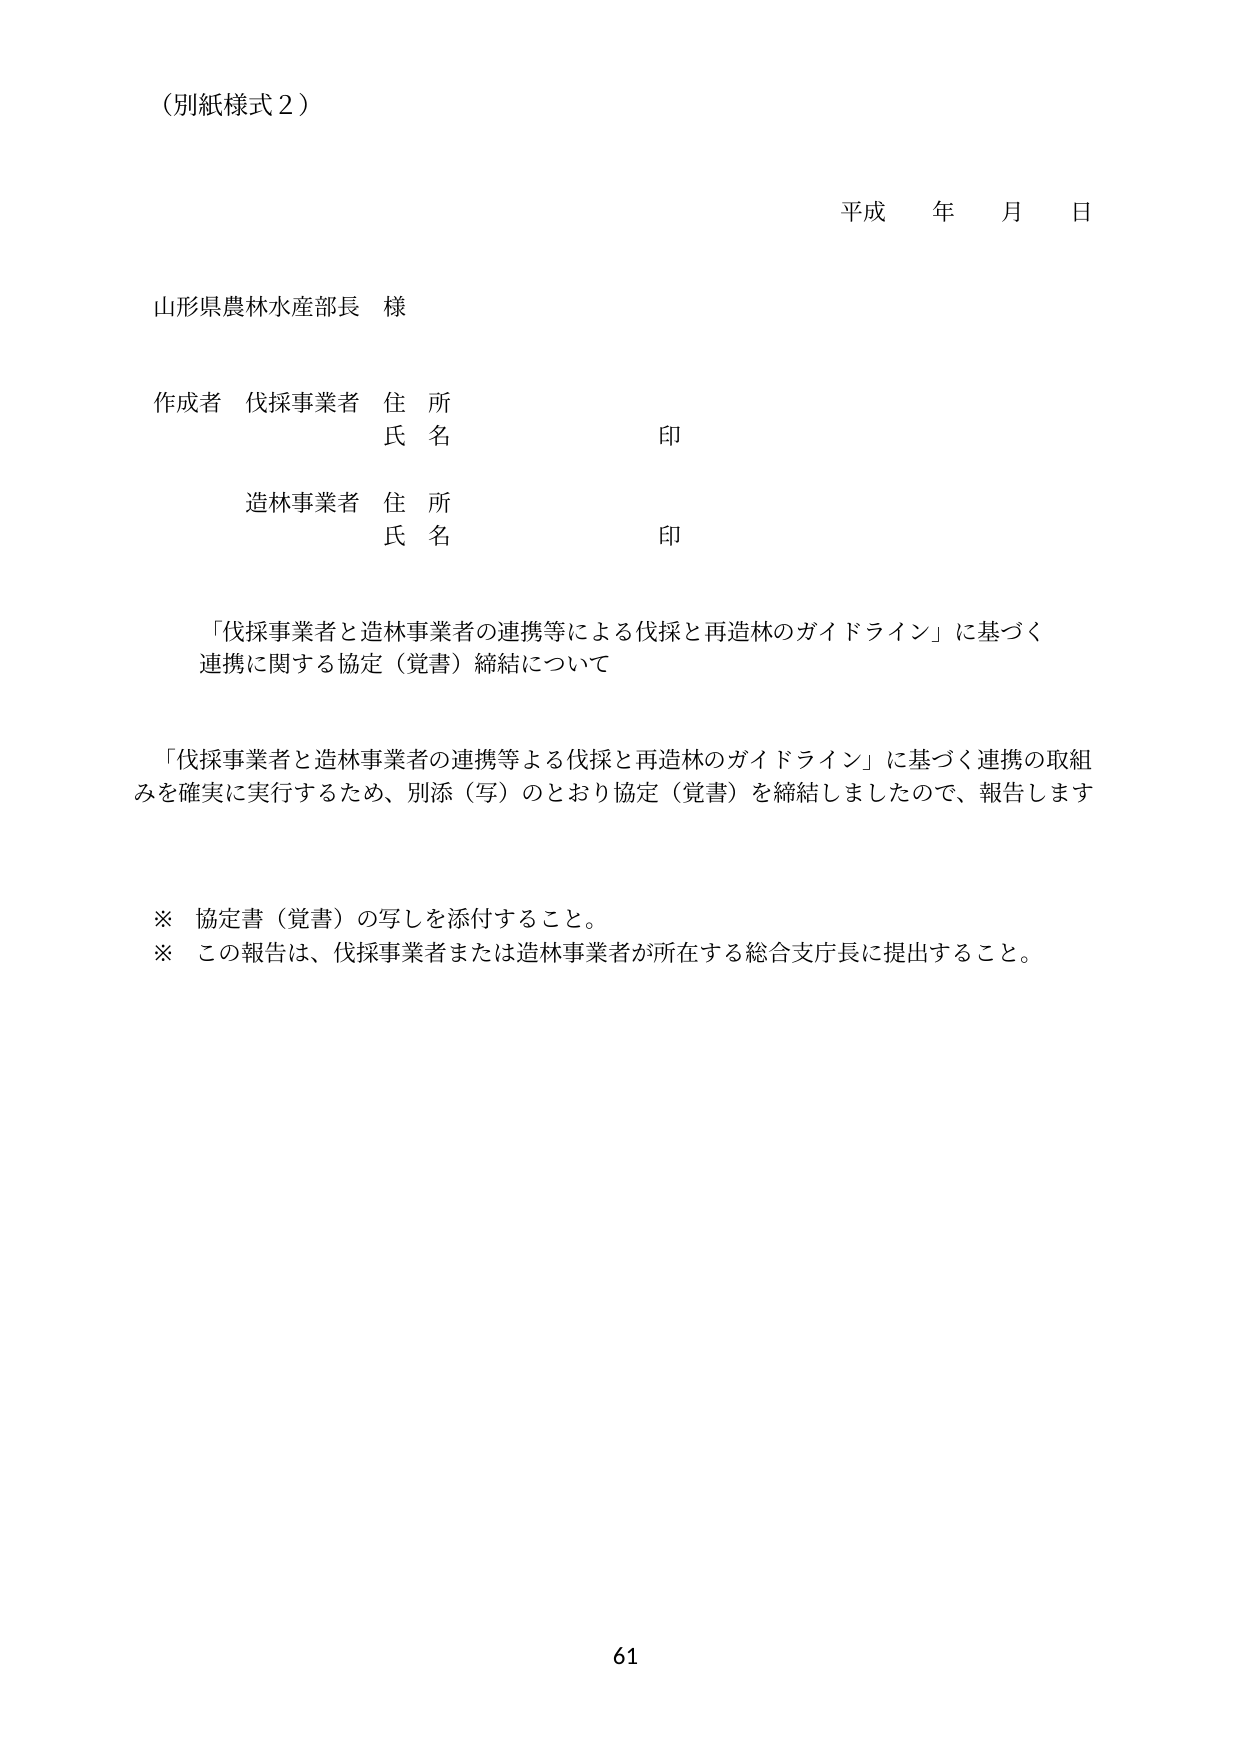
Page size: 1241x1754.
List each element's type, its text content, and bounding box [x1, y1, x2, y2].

text 山形県農林水産部長 様 [133, 289, 1092, 322]
text 連携に関する協定（覚書）締結について [133, 646, 1092, 679]
text ※ 協定書（覚書）の写しを添付すること。 [133, 901, 1092, 934]
text 「伐採事業者と造林事業者の連携等による伐採と再造林のガイドライン」に基づく [133, 613, 1092, 646]
text 平成 年 月 日 [133, 193, 1092, 226]
text 「伐採事業者と造林事業者の連携等よる伐採と再造林のガイドライン」に基づく連携の取組みを確実に実行するため、別添（写）のとおり協定（覚書）を締結しましたので、報告します。 [133, 742, 1092, 808]
text ※ この報告は、伐採事業者または造林事業者が所在する総合支庁長に提出すること。 [133, 934, 1092, 968]
text 造林事業者 住 所 [133, 484, 1092, 518]
text 氏 名 印 [133, 518, 1092, 551]
text 氏 名 印 [133, 418, 1092, 451]
text 作成者 伐採事業者 住 所 [133, 384, 1092, 418]
